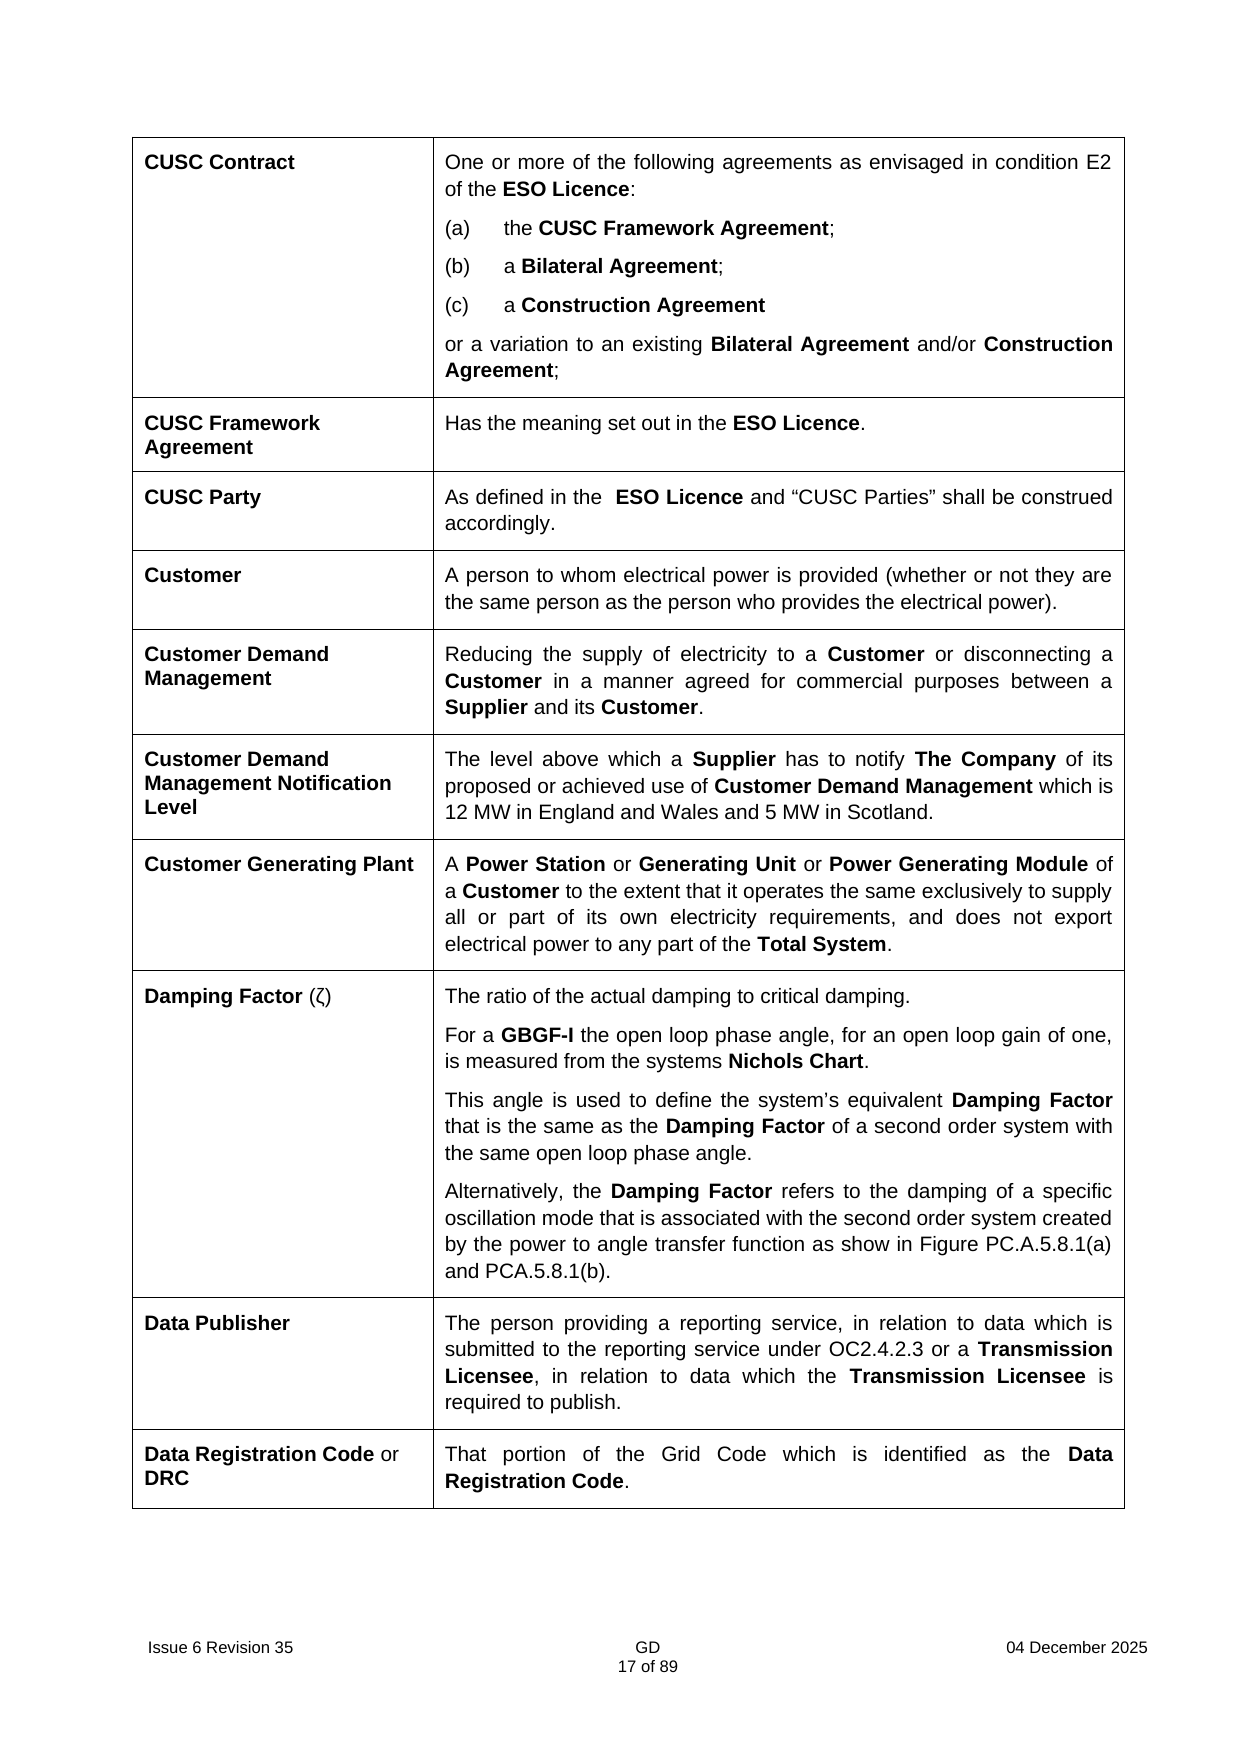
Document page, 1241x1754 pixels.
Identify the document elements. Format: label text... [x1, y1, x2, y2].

table_cell A Power Station or Generating Unit or Power Generating Module of a Customer to the extent that it operates the same exclusively to supply all or part of its own electricity requirements, and does not export electrical power to any part of the Total System. [434, 840, 1124, 970]
table_cell Reducing the supply of electricity to a Customer or disconnecting a Customer in a manner agreed for commercial purposes between a Supplier and its Customer. [434, 630, 1124, 734]
table_cell CUSC Contract [133, 138, 433, 397]
table_cell CUSC Framework Agreement [133, 398, 433, 471]
table_cell A person to whom electrical power is provided (whether or not they are the same person as the person who provides the electrical power). [434, 551, 1124, 628]
table_cell The person providing a reporting service, in relation to data which is submitted to the reporting service under OC2.4.2.3 or a Transmission Licensee, in relation to data which the Transmission Licensee is required to publish. [434, 1298, 1124, 1429]
table_cell As defined in the ESO Licence and “CUSC Parties” shall be construed accordingly. [434, 472, 1124, 550]
table_cell Customer [133, 551, 433, 628]
table_cell Customer Demand Management Notification Level [133, 735, 433, 839]
table_cell The ratio of the actual damping to critical damping. For a GBGF-I the open loop phase angle, for an open loop gain of one, is measured from the systems Nichols Chart. This angle is used to define the system’s equivalent Damping Factor that is the same as the Damping Factor of a second order system with the same open loop phase angle. Alternatively, the Damping Factor refers to the damping of a specific oscillation mode that is associated with the second order system created by the power to angle transfer function as show in Figure PC.A.5.8.1(a) and PCA.5.8.1(b). [434, 971, 1124, 1297]
table_cell Customer Generating Plant [133, 840, 433, 970]
table_cell Data Registration Code or DRC [133, 1430, 433, 1507]
table_cell Has the meaning set out in the ESO Licence. [434, 398, 1124, 471]
table_cell That portion of the Grid Code which is identified as the Data Registration Code. [434, 1430, 1124, 1507]
table_cell Data Publisher [133, 1298, 433, 1429]
table_cell CUSC Party [133, 472, 433, 550]
table_cell Customer Demand Management [133, 630, 433, 734]
table_cell The level above which a Supplier has to notify The Company of its proposed or achieved use of Customer Demand Management which is 12 MW in England and Wales and 5 MW in Scotland. [434, 735, 1124, 839]
table_cell Damping Factor (ζ) [133, 971, 433, 1297]
table_cell One or more of the following agreements as envisaged in condition E2 of the ESO Licence: (a) the CUSC Framework Agreement; (b) a Bilateral Agreement; (c) a Construction Agreement or a variation to an existing Bilateral Agreement and/or Construction Agreement; [434, 138, 1124, 397]
